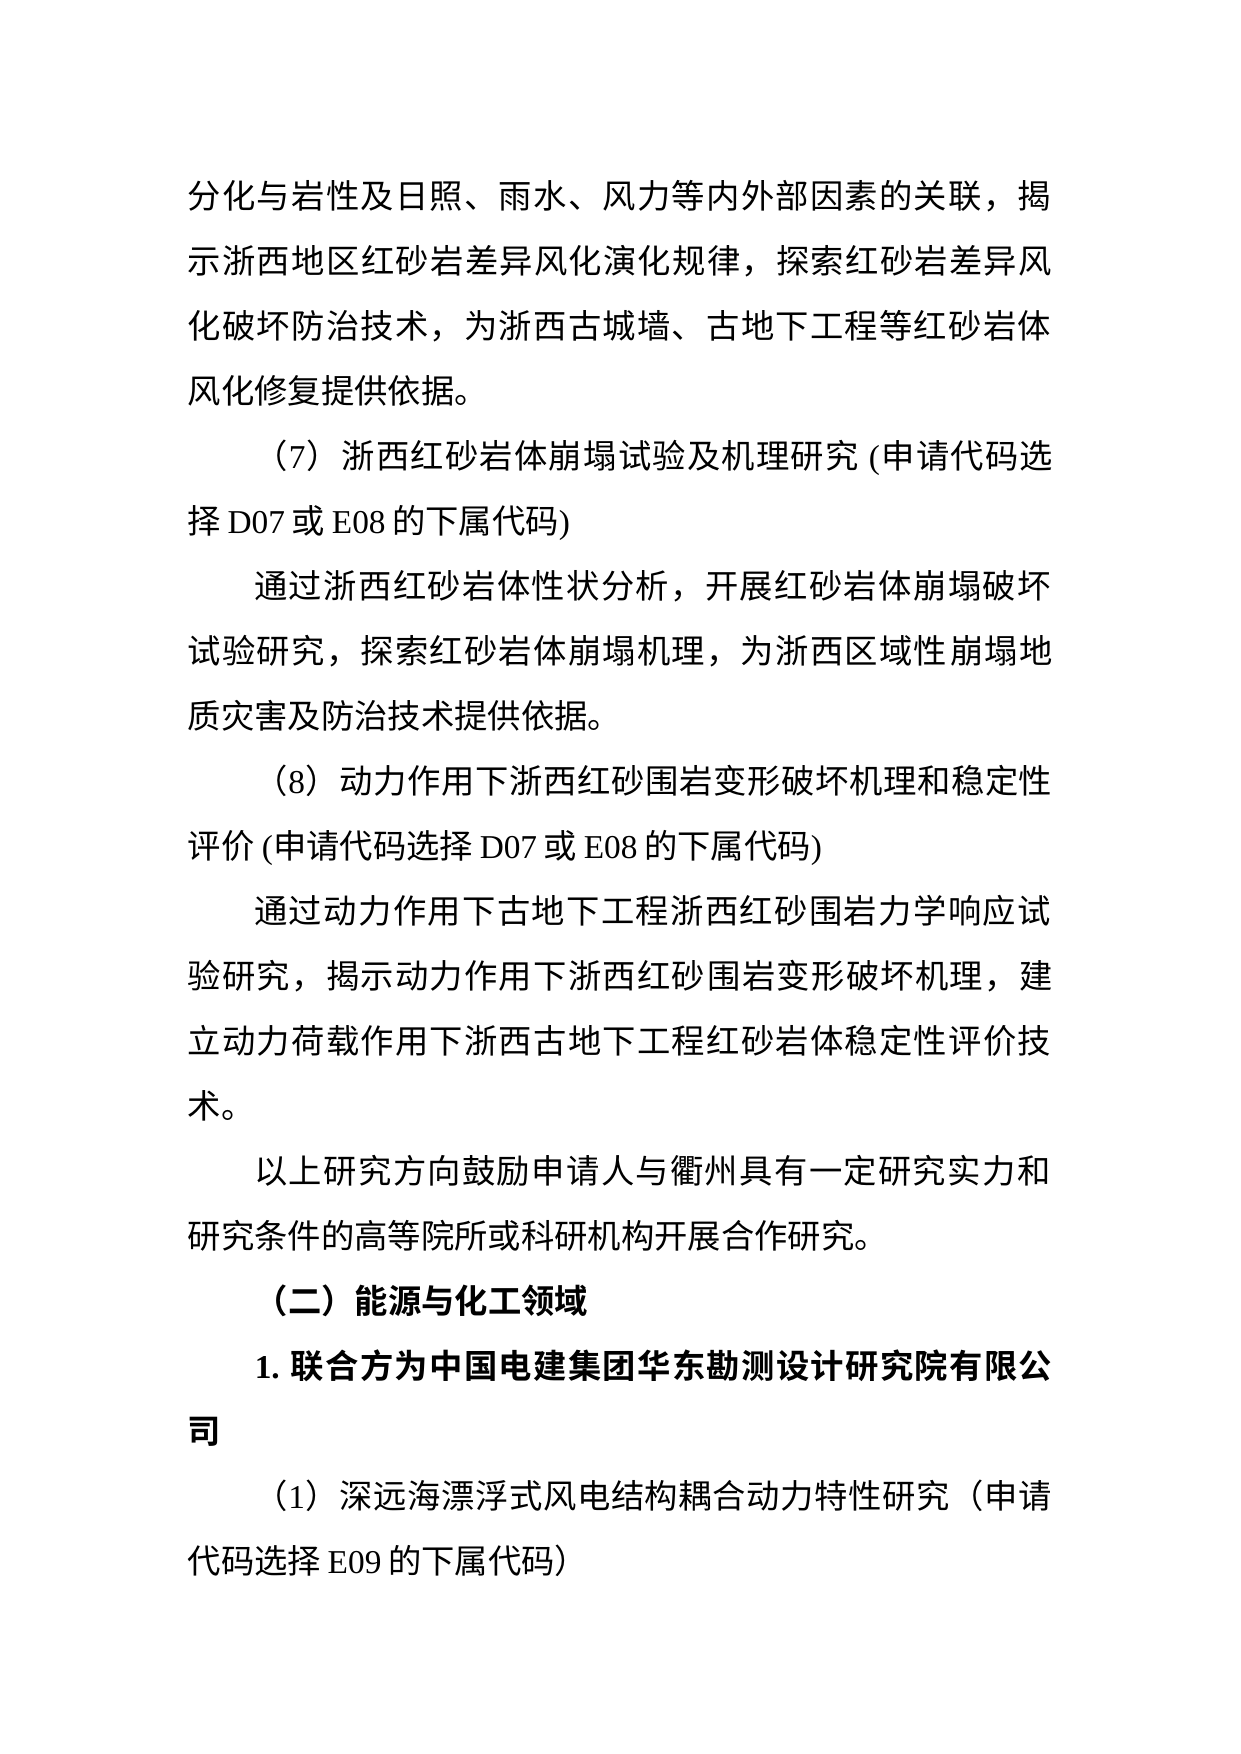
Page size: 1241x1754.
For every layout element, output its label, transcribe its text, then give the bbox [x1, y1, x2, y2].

text （1）深远海漂浮式风电结构耦合动力特性研究（申请代码选择E09的下属代码） [187, 1462, 1053, 1592]
text 1. 联合方为中国电建集团华东勘测设计研究院有限公司 [187, 1332, 1053, 1462]
text 通过浙西红砂岩体性状分析，开展红砂岩体崩塌破坏试验研究，探索红砂岩体崩塌机理，为浙西区域性崩塌地质灾害及防治技术提供依据。 [187, 552, 1053, 747]
text （7）浙西红砂岩体崩塌试验及机理研究 (申请代码选择D07或E08的下属代码) [187, 422, 1053, 552]
text 以上研究方向鼓励申请人与衢州具有一定研究实力和研究条件的高等院所或科研机构开展合作研究。 [187, 1137, 1053, 1267]
text 通过动力作用下古地下工程浙西红砂围岩力学响应试验研究，揭示动力作用下浙西红砂围岩变形破坏机理，建立动力荷载作用下浙西古地下工程红砂岩体稳定性评价技术。 [187, 877, 1053, 1137]
text （8）动力作用下浙西红砂围岩变形破坏机理和稳定性评价 (申请代码选择D07或E08的下属代码) [187, 747, 1053, 877]
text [187, 162, 1053, 422]
text （二）能源与化工领域 [187, 1267, 1053, 1332]
